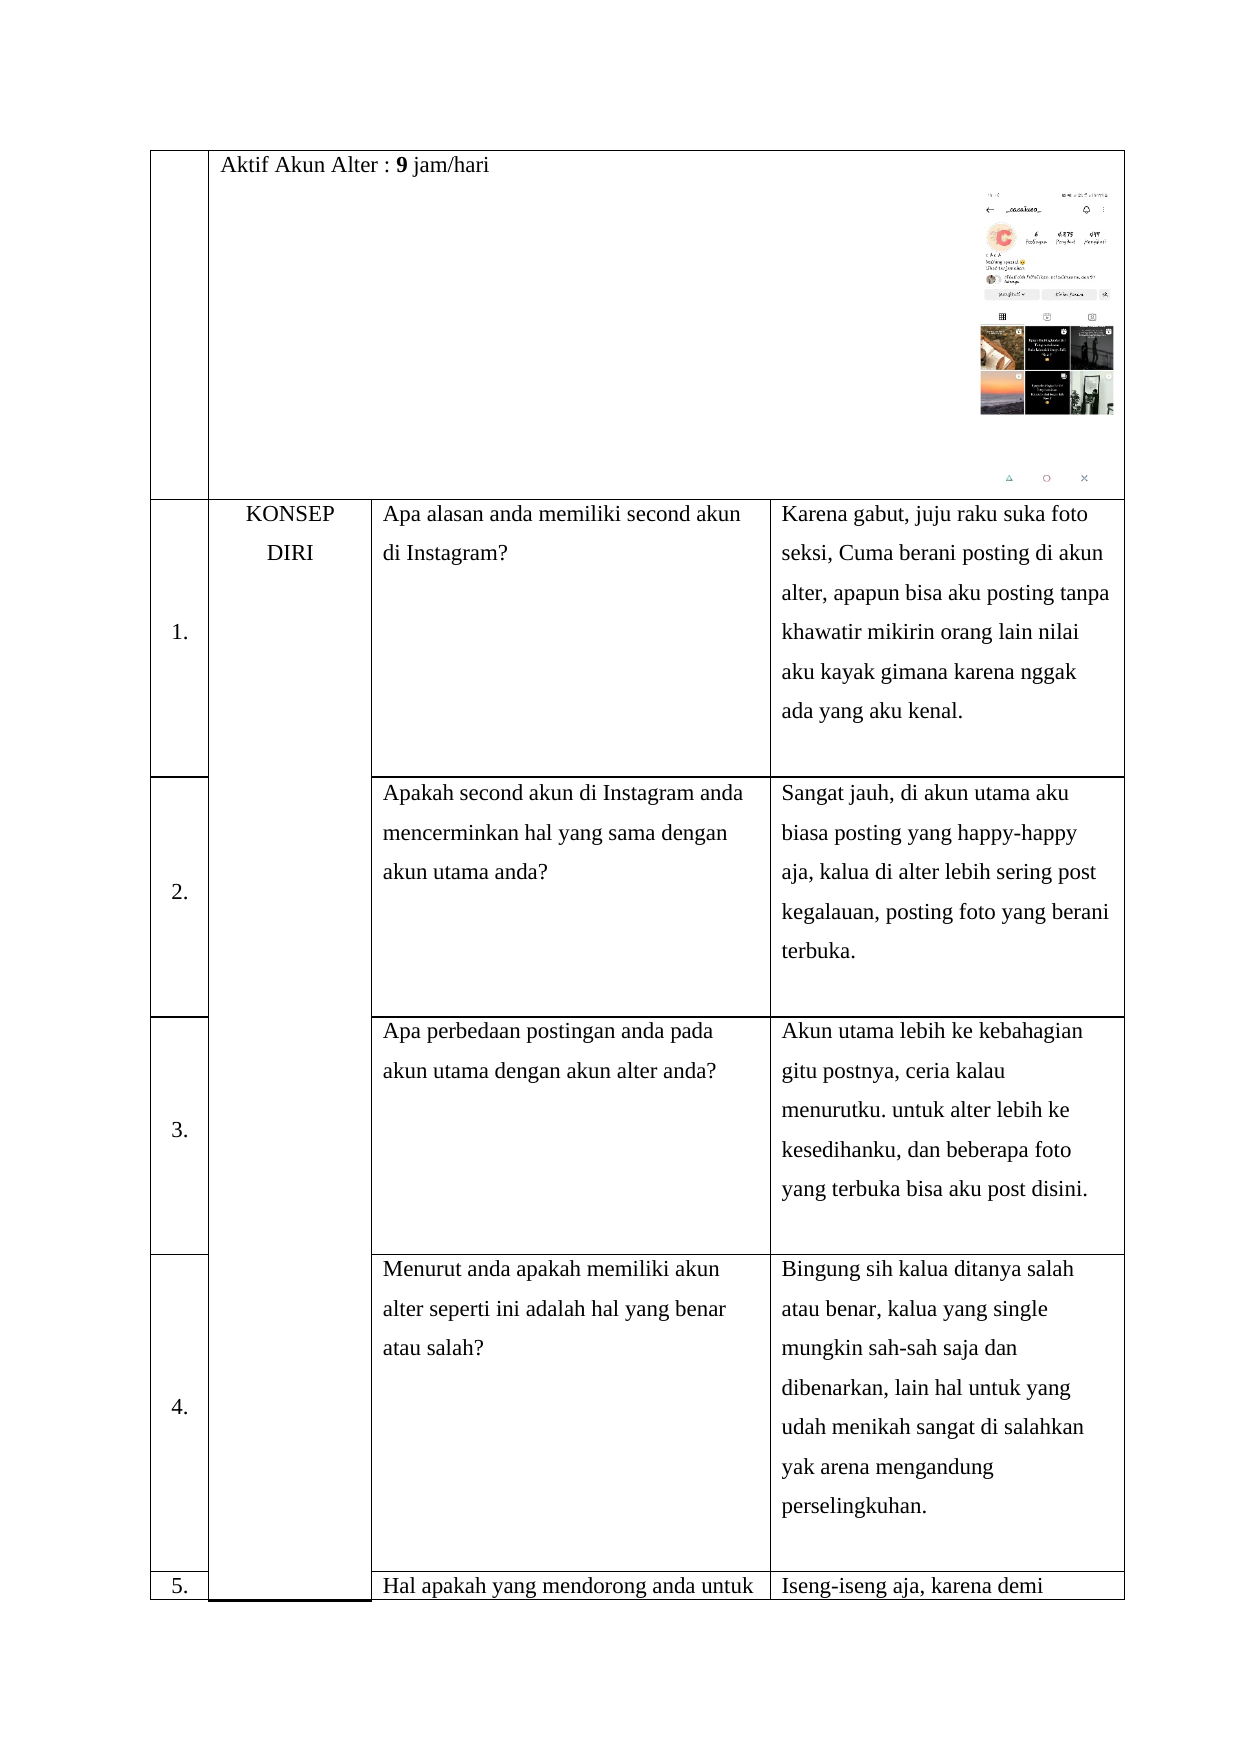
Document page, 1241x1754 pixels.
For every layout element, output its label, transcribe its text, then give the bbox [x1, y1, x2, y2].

table_cell Sangat jauh, di akun utama aku biasa posting yang happy-happy aja, kalua di alter lebih sering post kegalauan, posting foto yang berani terbuka. [771, 778, 1124, 1016]
table_cell KONSEP DIRI [209, 500, 371, 1598]
table_cell Akun utama lebih ke kebahagian gitu postnya, ceria kalau menurutku. untuk alter lebih ke kesedihanku, dan beberapa foto yang terbuka bisa aku post disini. [771, 1018, 1124, 1254]
table_cell 5. [151, 1572, 208, 1598]
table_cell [771, 1572, 1124, 1598]
picture [980, 190, 1114, 486]
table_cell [209, 151, 1124, 499]
table_cell Apa alasan anda memiliki second akun di Instagram? [372, 500, 770, 776]
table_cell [372, 1572, 770, 1598]
table_cell 1. [151, 500, 208, 776]
table_cell Menurut anda apakah memiliki akun alter seperti ini adalah hal yang benar atau salah? [372, 1255, 770, 1571]
table_cell Bingung sih kalua ditanya salah atau benar, kalua yang single mungkin sah-sah saja dan dibenarkan, lain hal untuk yang udah menikah sangat di salahkan yak arena mengandung perselingkuhan. [771, 1255, 1124, 1571]
table_cell [151, 151, 208, 499]
table_cell 2. [151, 778, 208, 1016]
table_cell Karena gabut, juju raku suka foto seksi, Cuma berani posting di akun alter, apapun bisa aku posting tanpa khawatir mikirin orang lain nilai aku kayak gimana karena nggak ada yang aku kenal. [771, 500, 1124, 776]
table_cell Apakah second akun di Instagram anda mencerminkan hal yang sama dengan akun utama anda? [372, 778, 770, 1016]
table_cell 4. [151, 1255, 208, 1571]
table_cell 3. [151, 1018, 208, 1254]
table_cell Apa perbedaan postingan anda pada akun utama dengan akun alter anda? [372, 1018, 770, 1254]
